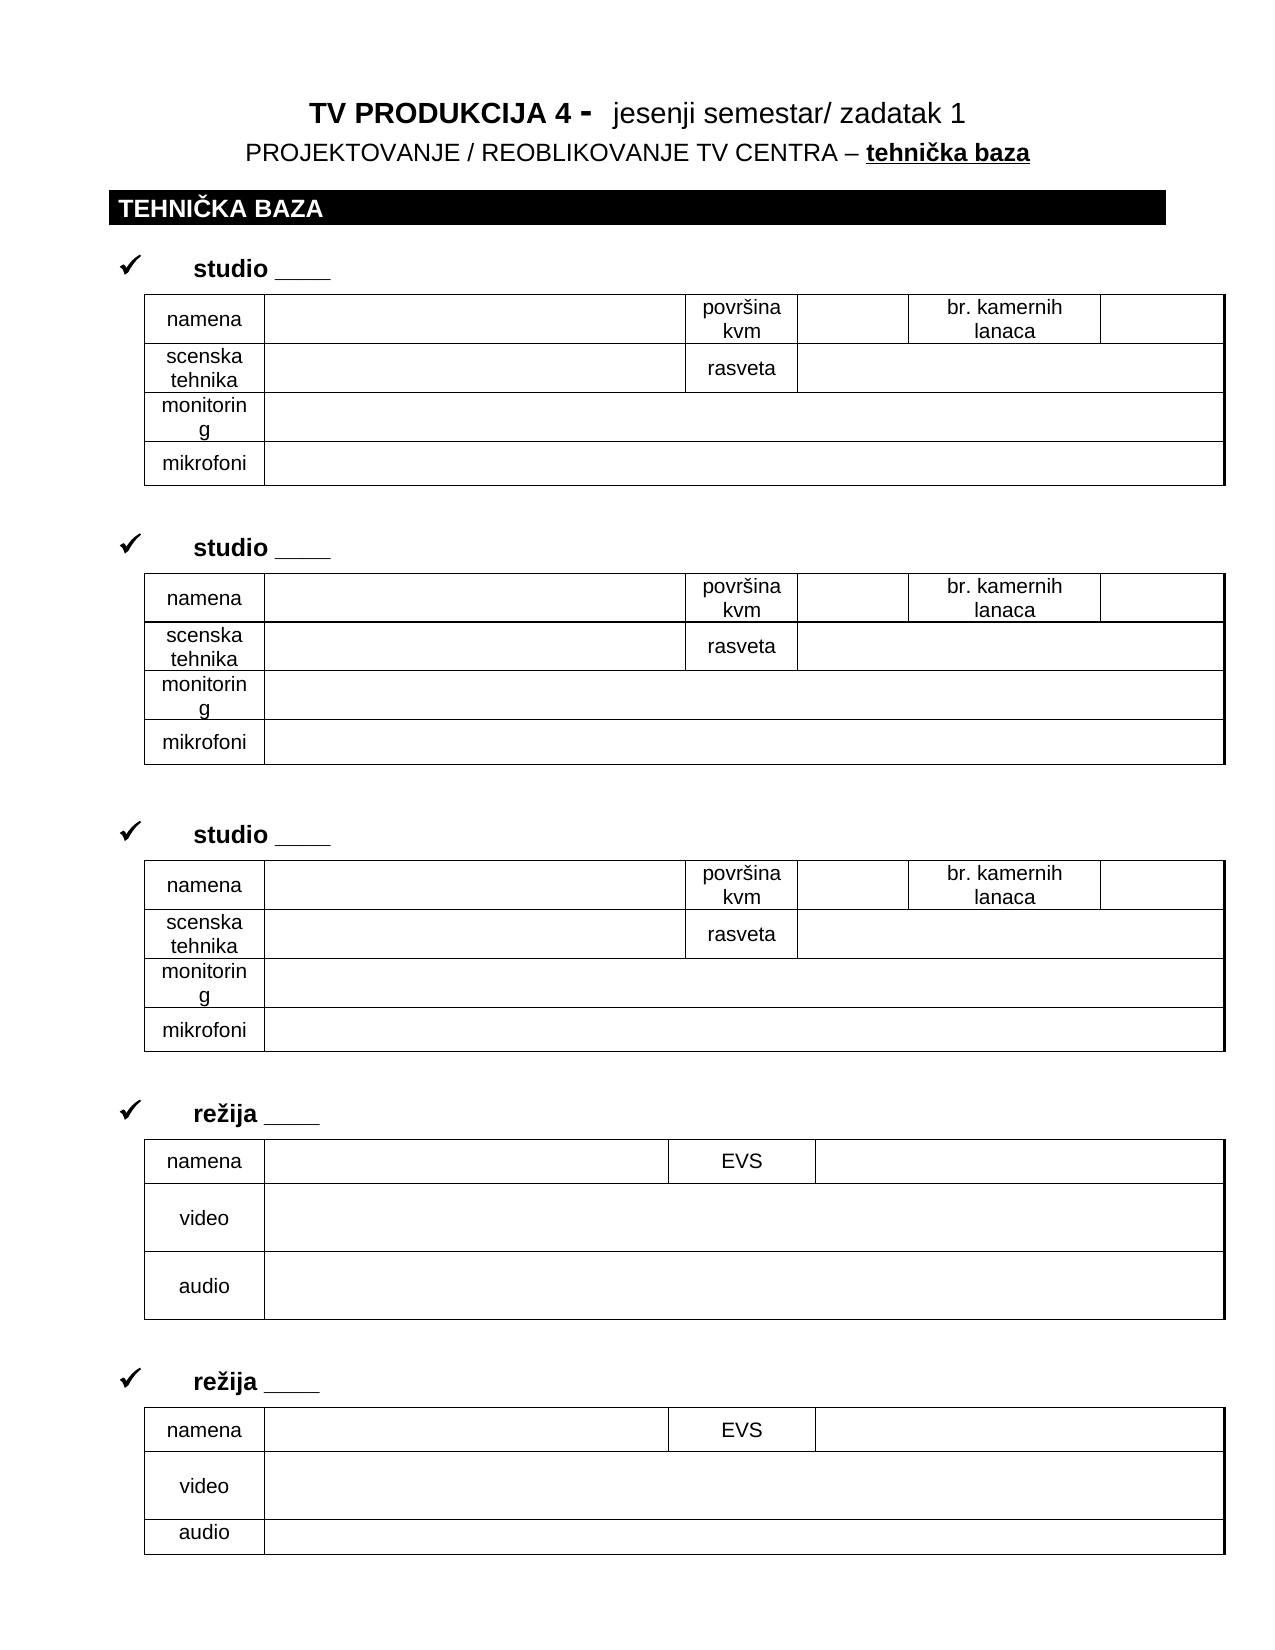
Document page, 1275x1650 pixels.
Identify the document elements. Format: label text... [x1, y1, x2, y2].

table_header [1101, 574, 1223, 621]
table_cell rasveta [686, 623, 797, 670]
table_cell [265, 1520, 1223, 1554]
table_header [265, 295, 685, 343]
table_cell video [145, 1452, 264, 1519]
table_header površina kvm [686, 574, 797, 621]
table_header [798, 295, 908, 343]
table_header [1101, 295, 1223, 343]
table_header namena [145, 1408, 264, 1451]
text TEHNIČKA BAZA [110, 191, 1165, 224]
table_header [265, 1408, 668, 1451]
table_cell [265, 1184, 1223, 1251]
table_header namena [145, 295, 264, 343]
table_cell scenska tehnika [145, 344, 264, 392]
table_header namena [145, 861, 264, 909]
table_cell rasveta [686, 910, 797, 958]
table_cell mikrofoni [145, 442, 264, 485]
table_cell [798, 910, 1223, 958]
table_cell [265, 623, 685, 670]
table_cell video [145, 1184, 264, 1251]
table_cell scenska tehnika [145, 910, 264, 958]
table_header namena [145, 1140, 264, 1183]
text PROJEKTOVANJE / REOBLIKOVANJE TV CENTRA – tehnička baza [118, 138, 1157, 167]
table_cell rasveta [686, 344, 797, 392]
table_header br. kamernih lanaca [909, 295, 1100, 343]
table_cell monitoring [145, 671, 264, 719]
table_cell audio [145, 1252, 264, 1319]
text TV PRODUKCIJA 4 - jesenji semestar/ zadatak 1 [118, 89, 1157, 132]
table_header [816, 1408, 1223, 1451]
table_cell [265, 720, 1223, 763]
table_header br. kamernih lanaca [909, 574, 1100, 621]
table_cell [265, 910, 685, 958]
table_cell [265, 1452, 1223, 1519]
list studio ____ [118, 254, 1157, 284]
table_cell [265, 1008, 1223, 1051]
table_cell [265, 344, 685, 392]
table_cell [265, 442, 1223, 485]
table_cell [265, 1252, 1223, 1319]
table_cell scenska tehnika [145, 623, 264, 670]
table_cell [265, 959, 1223, 1007]
table_header [265, 861, 685, 909]
table_cell [265, 671, 1223, 719]
table_cell monitoring [145, 393, 264, 441]
table_header [265, 574, 685, 621]
list studio ____ [118, 533, 1157, 563]
table_header br. kamernih lanaca [909, 861, 1100, 909]
table_header [816, 1140, 1223, 1183]
table_cell [798, 344, 1223, 392]
table_header EVS [669, 1140, 815, 1183]
table_cell [265, 393, 1223, 441]
table_header [1101, 861, 1223, 909]
table_header površina kvm [686, 861, 797, 909]
table_cell audio [145, 1520, 264, 1554]
table_header [798, 574, 908, 621]
table_header namena [145, 574, 264, 621]
table_header površina kvm [686, 295, 797, 343]
table_header EVS [669, 1408, 815, 1451]
list režija ____ [118, 1367, 1157, 1397]
table_cell mikrofoni [145, 1008, 264, 1051]
table_header [265, 1140, 668, 1183]
table_header [798, 861, 908, 909]
list režija ____ [118, 1099, 1157, 1129]
table_cell mikrofoni [145, 720, 264, 763]
list studio ____ [118, 821, 1157, 850]
table_cell [798, 623, 1223, 670]
table_cell monitoring [145, 959, 264, 1007]
